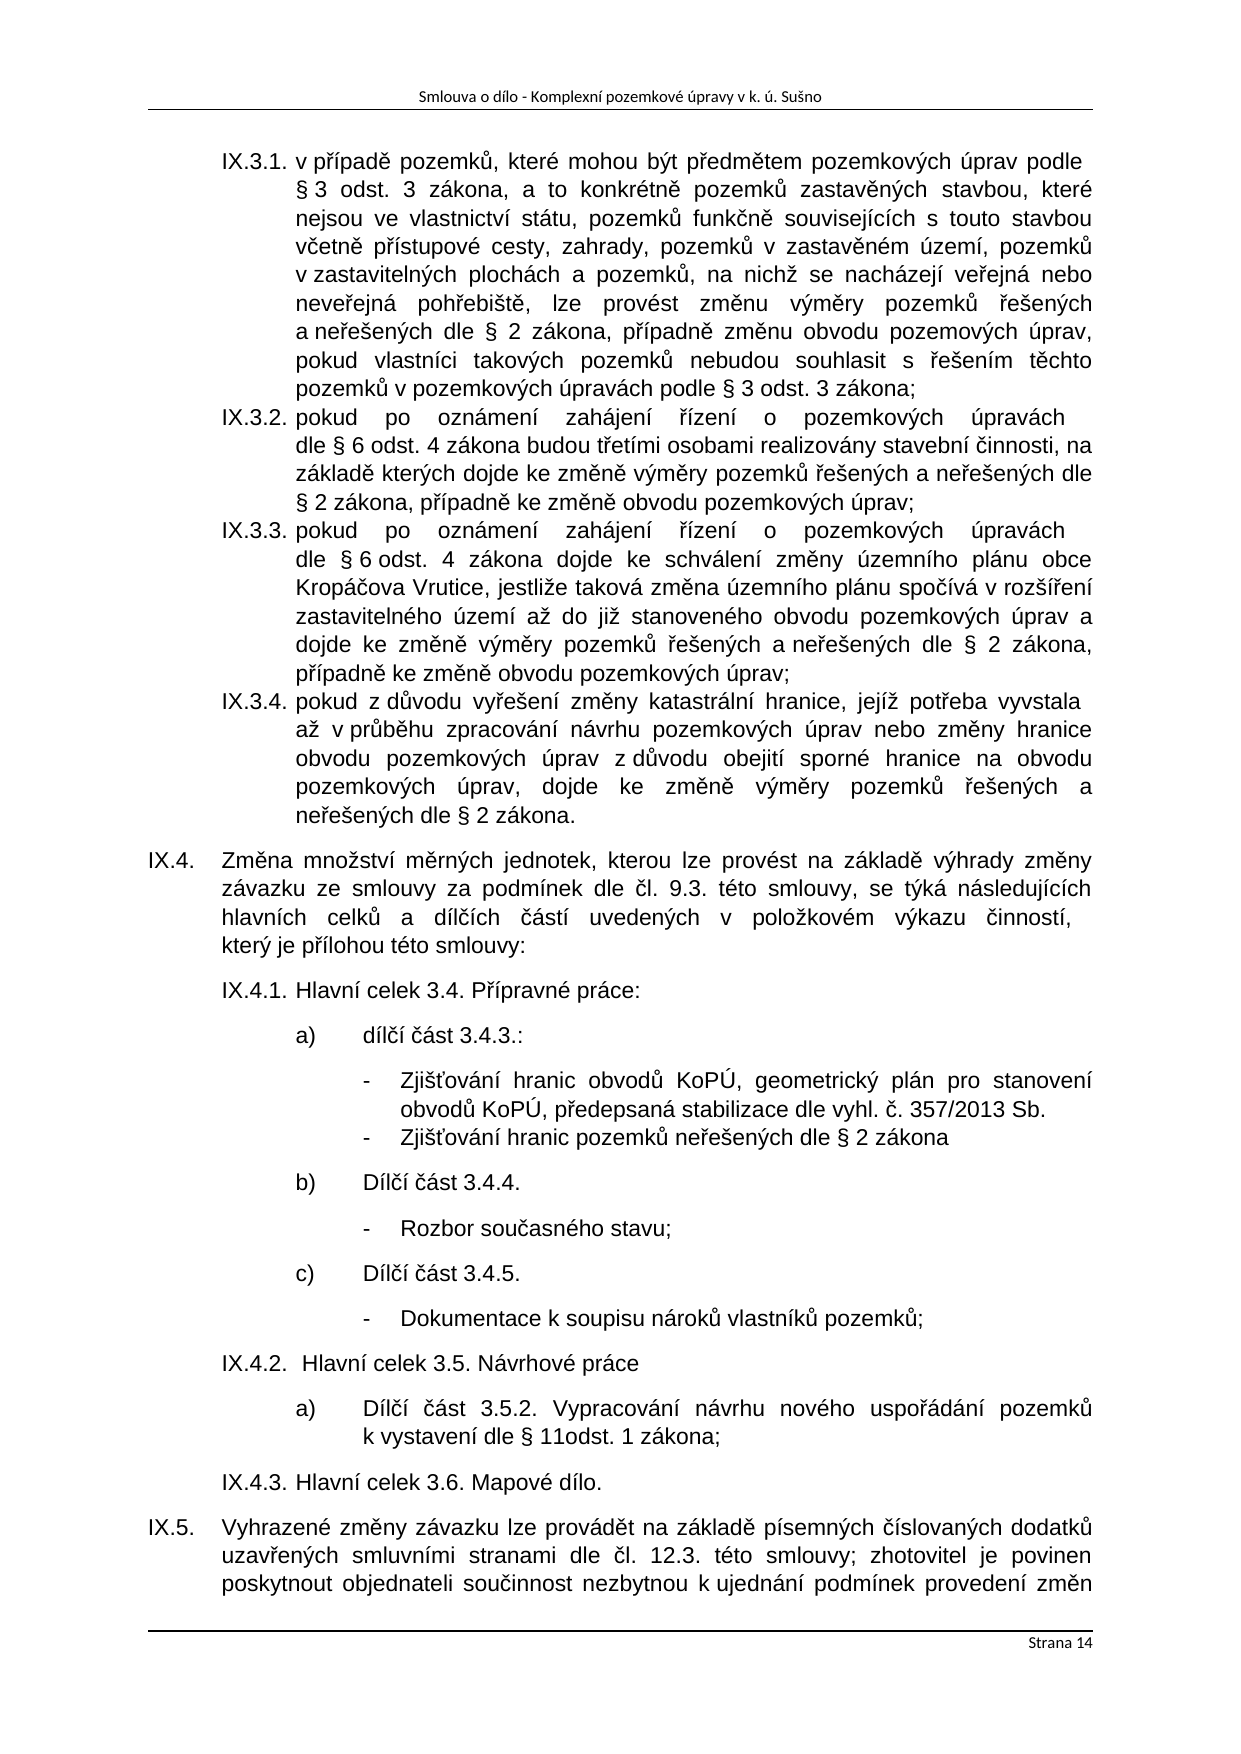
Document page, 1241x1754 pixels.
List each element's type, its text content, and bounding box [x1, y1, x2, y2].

text Hlavní celek 3.5. Návrhové práce [221, 1350, 1093, 1376]
list Zjišťování hranic pozemků neřešených dle § 2 zákona [363, 1124, 1093, 1151]
list Rozbor současného stavu; [363, 1214, 1093, 1241]
text pokud po oznámení zahájení řízení o pozemkových úpravách dle § 6 odst. 4 zákona dojde ke schválení změny územního plánu obce Kropáčova Vrutice, jestliže taková změna územního plánu spočívá v rozšíření zastavitelného území až do již stanoveného obvodu pozemkových úprav a dojde ke změně výměry pozemků řešených a neřešených dle § 2 zákona, případně ke změně obvodu pozemkových úprav; [221, 517, 1093, 686]
list Zjišťování hranic obvodů KoPÚ, geometrický plán pro stanovení obvodů KoPÚ, předepsaná stabilizace dle vyhl. č. 357/2013 Sb. [363, 1067, 1093, 1122]
text pokud po oznámení zahájení řízení o pozemkových úpravách dle § 6 odst. 4 zákona budou třetími osobami realizovány stavební činnosti, na základě kterých dojde ke změně výměry pozemků řešených a neřešených dle § 2 zákona, případně ke změně obvodu pozemkových úprav; [221, 403, 1093, 515]
text Hlavní celek 3.4. Přípravné práce: [221, 977, 1093, 1003]
list Změna množství měrných jednotek, kterou lze provést na základě výhrady změny závazku ze smlouvy za podmínek dle čl. 9.3. této smlouvy, se týká následujících hlavních celků a dílčích částí uvedených v položkovém výkazu činností, který je přílohou této smlouvy: [148, 847, 1093, 958]
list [148, 1513, 1093, 1597]
list Dokumentace k soupisu nároků vlastníků pozemků; [363, 1305, 1093, 1331]
text Dílčí část 3.4.4. [295, 1169, 1093, 1196]
text dílčí část 3.4.3.: [295, 1022, 1093, 1049]
text pokud z důvodu vyřešení změny katastrální hranice, jejíž potřeba vyvstala až v průběhu zpracování návrhu pozemkových úprav nebo změny hranice obvodu pozemkových úprav z důvodu obejití sporné hranice na obvodu pozemkových úprav, dojde ke změně výměry pozemků řešených a neřešených dle § 2 zákona. [221, 688, 1093, 828]
text Dílčí část 3.4.5. [295, 1259, 1093, 1286]
text Hlavní celek 3.6. Mapové dílo. [221, 1468, 1093, 1495]
text Dílčí část 3.5.2. Vypracování návrhu nového uspořádání pozemků k vystavení dle § 11odst. 1 zákona; [295, 1395, 1093, 1450]
text v případě pozemků, které mohou být předmětem pozemkových úprav podle § 3 odst. 3 zákona, a to konkrétně pozemků zastavěných stavbou, které nejsou ve vlastnictví státu, pozemků funkčně souvisejících s touto stavbou včetně přístupové cesty, zahrady, pozemků v zastavěném území, pozemků v zastavitelných plochách a pozemků, na nichž se nacházejí veřejná nebo neveřejná pohřebiště, lze provést změnu výměry pozemků řešených a neřešených dle § 2 zákona, případně změnu obvodu pozemových úprav, pokud vlastníci takových pozemků nebudou souhlasit s řešením těchto pozemků v pozemkových úpravách podle § 3 odst. 3 zákona; [221, 148, 1093, 401]
